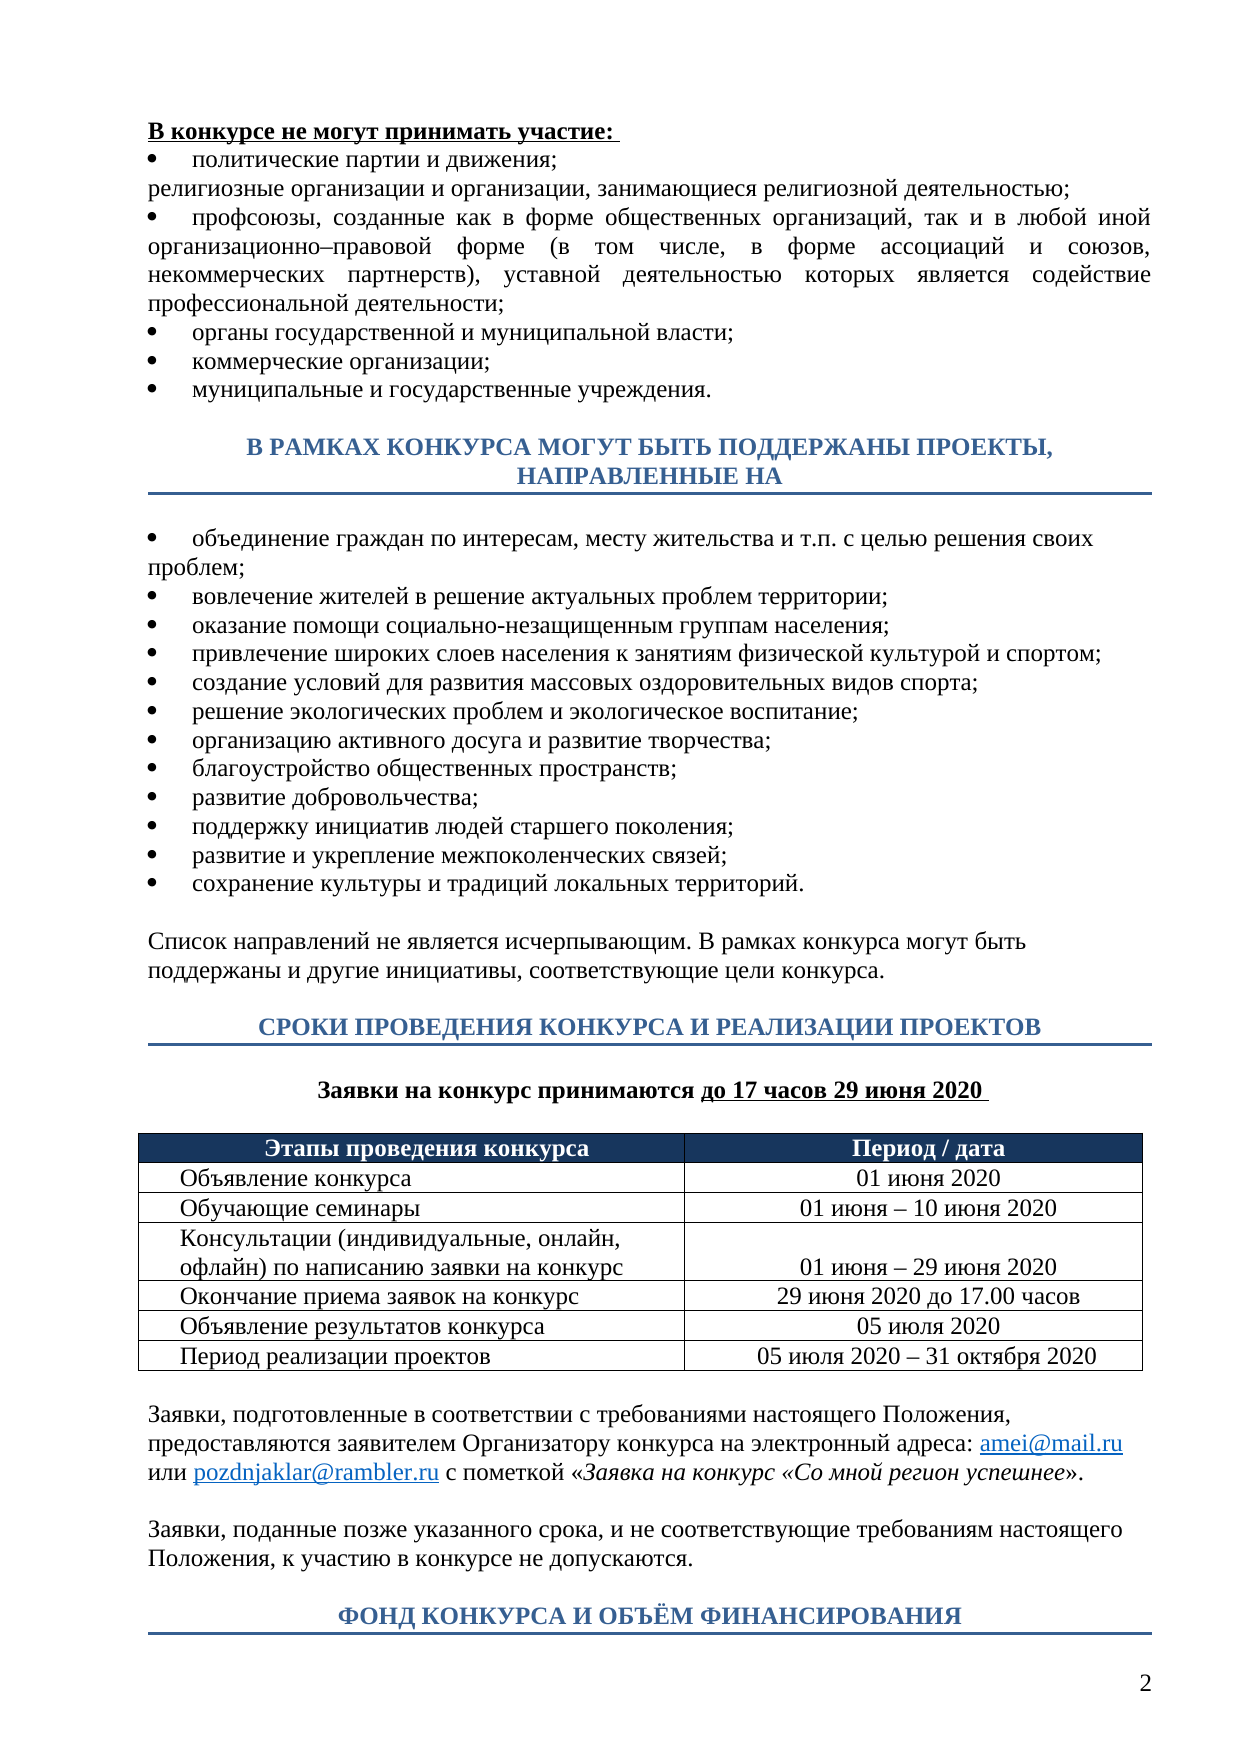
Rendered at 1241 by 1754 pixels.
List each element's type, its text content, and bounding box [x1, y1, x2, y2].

list вовлечение жителей в решение актуальных проблем территории; [148, 581, 1152, 610]
list поддержку инициатив людей старшего поколения; [148, 811, 1152, 840]
list развитие и укрепление межпоколенческих связей; [148, 840, 1152, 868]
list оказание помощи социально-незащищенным группам населения; [148, 610, 1152, 638]
table_cell 05 июля 2020 – 31 октября 2020 [685, 1341, 1142, 1370]
list организацию активного досуга и развитие творчества; [148, 725, 1152, 753]
text Заявки, подготовленные в соответствии с требованиями настоящего Положения, предоставляются заявителем Организатору конкурса на электронный адреса: amei@mail.ru или pozdnjaklar@rambler.ru с пометкой «Заявка на конкурс «Со мной регион успешнее». [148, 1399, 1152, 1486]
text религиозные организации и организации, занимающиеся религиозной деятельностью; [148, 173, 1152, 202]
table_cell Объявление конкурса [139, 1163, 684, 1192]
table_cell Окончание приема заявок на конкурс [139, 1281, 684, 1310]
table_cell 29 июня 2020 до 17.00 часов [685, 1281, 1142, 1310]
list привлечение широких слоев населения к занятиям физической культурой и спортом; [148, 638, 1152, 667]
list коммерческие организации; [148, 346, 1152, 374]
table_cell Период реализации проектов [139, 1341, 684, 1370]
list профсоюзы, созданные как в форме общественных организаций, так и в любой иной организационно–правовой форме (в том числе, в форме ассоциаций и союзов, некоммерческих партнерств), уставной деятельностью которых является содействие профессиональной деятельности; [148, 202, 1152, 317]
text Список направлений не является исчерпывающим. В рамках конкурса могут быть поддержаны и другие инициативы, соответствующие цели конкурса. [148, 926, 1152, 983]
list органы государственной и муниципальной власти; [148, 317, 1152, 346]
list муниципальные и государственные учреждения. [148, 374, 1152, 403]
list В конкурсе не могут принимать участие: [148, 116, 1152, 144]
table_cell Консультации (индивидуальные, онлайн, офлайн) по написанию заявки на конкурс [139, 1223, 684, 1280]
list создание условий для развития массовых оздоровительных видов спорта; [148, 667, 1152, 696]
table_cell 01 июня 2020 [685, 1163, 1142, 1192]
table_cell 05 июля 2020 [685, 1311, 1142, 1340]
table_header Этапы проведения конкурса [139, 1134, 684, 1162]
table_cell 01 июня – 10 июня 2020 [685, 1193, 1142, 1222]
subtitle В РАМКАХ КОНКУРСА МОГУТ БЫТЬ ПОДДЕРЖАНЫ ПРОЕКТЫ, НАПРАВЛЕННЫЕ НА [148, 432, 1152, 492]
list СРОКИ ПРОВЕДЕНИЯ КОНКУРСА И РЕАЛИЗАЦИИ ПРОЕКТОВ [148, 1012, 1152, 1043]
table_cell Обучающие семинары [139, 1193, 684, 1222]
table_header Период / дата [685, 1134, 1142, 1162]
list благоустройство общественных пространств; [148, 753, 1152, 782]
list сохранение культуры и традиций локальных территорий. [148, 868, 1152, 897]
list решение экологических проблем и экологическое воспитание; [148, 696, 1152, 725]
list объединение граждан по интересам, месту жительства и т.п. с целью решения своих проблем; [148, 523, 1152, 581]
list ФОНД КОНКУРСА И ОБЪЁМ ФИНАНСИРОВАНИЯ [148, 1601, 1152, 1632]
text Заявки на конкурс принимаются до 17 часов 29 июня 2020 [148, 1075, 1152, 1104]
list развитие добровольчества; [148, 782, 1152, 811]
list политические партии и движения; [148, 144, 1152, 173]
table_cell 01 июня – 29 июня 2020 [685, 1223, 1142, 1280]
table_cell Объявление результатов конкурса [139, 1311, 684, 1340]
text Заявки, поданные позже указанного срока, и не соответствующие требованиям настоящего Положения, к участию в конкурсе не допускаются. [148, 1514, 1152, 1572]
